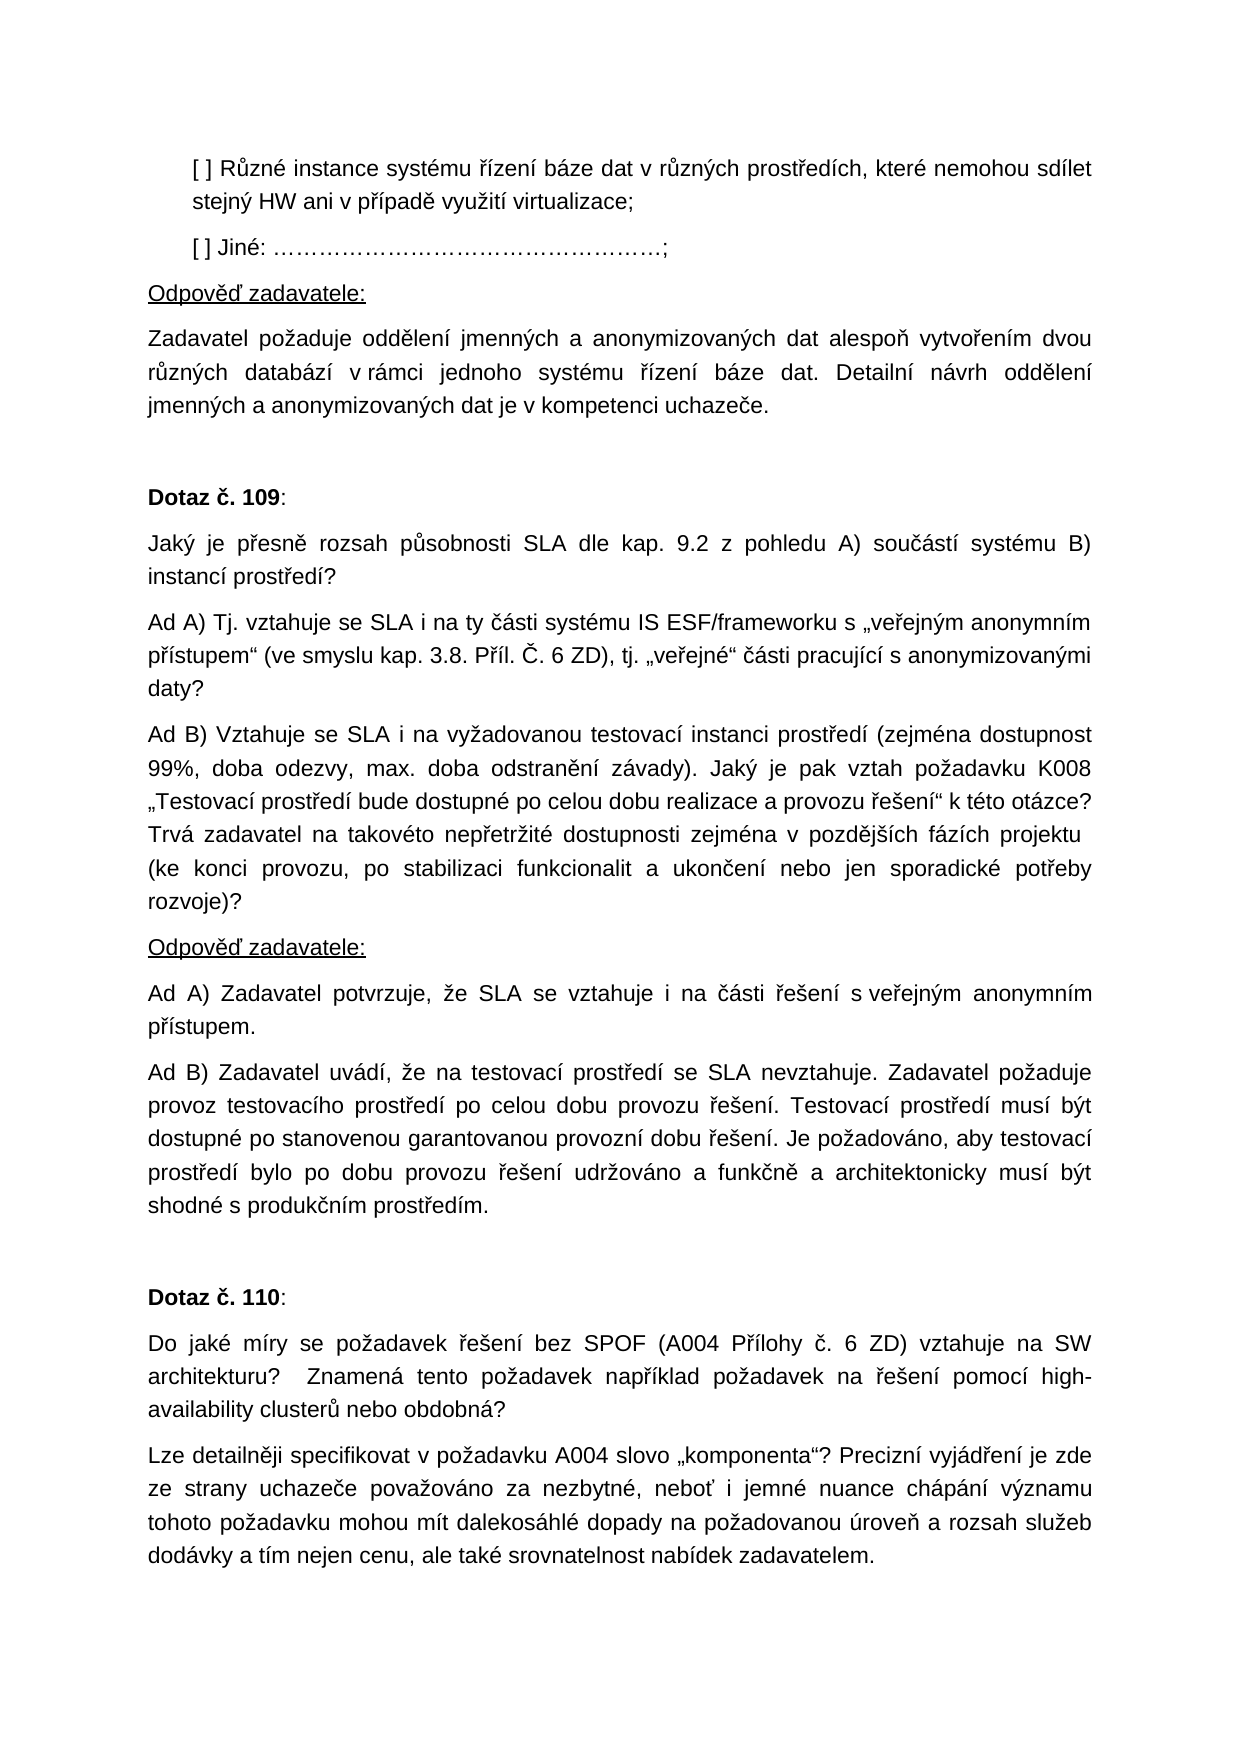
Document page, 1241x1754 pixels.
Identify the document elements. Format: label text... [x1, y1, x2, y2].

text Ad A) Tj. vztahuje se SLA i na ty části systému IS ESF/frameworku s „veřejným anonymním přístupem“ (ve smyslu kap. 3.8. Příl. Č. 6 ZD), tj. „veřejné“ části pracující s anonymizovanými daty? [148, 602, 1093, 702]
text Zadavatel požaduje oddělení jmenných a anonymizovaných dat alespoň vytvořením dvou různých databází v rámci jednoho systému řízení báze dat. Detailní návrh oddělení jmenných a anonymizovaných dat je v kompetenci uchazeče. [148, 318, 1093, 418]
text Dotaz č. 109: [148, 477, 1093, 510]
text [ ] Různé instance systému řízení báze dat v různých prostředích, které nemohou sdílet stejný HW ani v případě využití virtualizace; [192, 148, 1093, 214]
text [ ] Jiné: ……………………………………………; [192, 227, 1093, 260]
text Ad B) Vztahuje se SLA i na vyžadovanou testovací instanci prostředí (zejména dostupnost 99%, doba odezvy, max. doba odstranění závady). Jaký je pak vztah požadavku K008 „Testovací prostředí bude dostupné po celou dobu realizace a provozu řešení“ k této otázce? Trvá zadavatel na takovéto nepřetržité dostupnosti zejména v pozdějších fázích projektu (ke konci provozu, po stabilizaci funkcionalit a ukončení nebo jen sporadické potřeby rozvoje)? [148, 714, 1093, 914]
text Odpověď zadavatele: [148, 273, 1093, 306]
text Odpověď zadavatele: [148, 927, 1093, 960]
text Ad B) Zadavatel uvádí, že na testovací prostředí se SLA nevztahuje. Zadavatel požaduje provoz testovacího prostředí po celou dobu provozu řešení. Testovací prostředí musí být dostupné po stanovenou garantovanou provozní dobu řešení. Je požadováno, aby testovací prostředí bylo po dobu provozu řešení udržováno a funkčně a architektonicky musí být shodné s produkčním prostředím. [148, 1052, 1093, 1218]
text Ad A) Zadavatel potvrzuje, že SLA se vztahuje i na části řešení s veřejným anonymním přístupem. [148, 973, 1093, 1039]
text Lze detailněji specifikovat v požadavku A004 slovo „komponenta“? Precizní vyjádření je zde ze strany uchazeče považováno za nezbytné, neboť i jemné nuance chápání významu tohoto požadavku mohou mít dalekosáhlé dopady na požadovanou úroveň a rozsah služeb dodávky a tím nejen cenu, ale také srovnatelnost nabídek zadavatelem. [148, 1435, 1093, 1568]
text Jaký je přesně rozsah působnosti SLA dle kap. 9.2 z pohledu A) součástí systému B) instancí prostředí? [148, 523, 1093, 589]
text Dotaz č. 110: [148, 1277, 1093, 1310]
text Do jaké míry se požadavek řešení bez SPOF (A004 Přílohy č. 6 ZD) vztahuje na SW architekturu? Znamená tento požadavek například požadavek na řešení pomocí high-availability clusterů nebo obdobná? [148, 1323, 1093, 1423]
